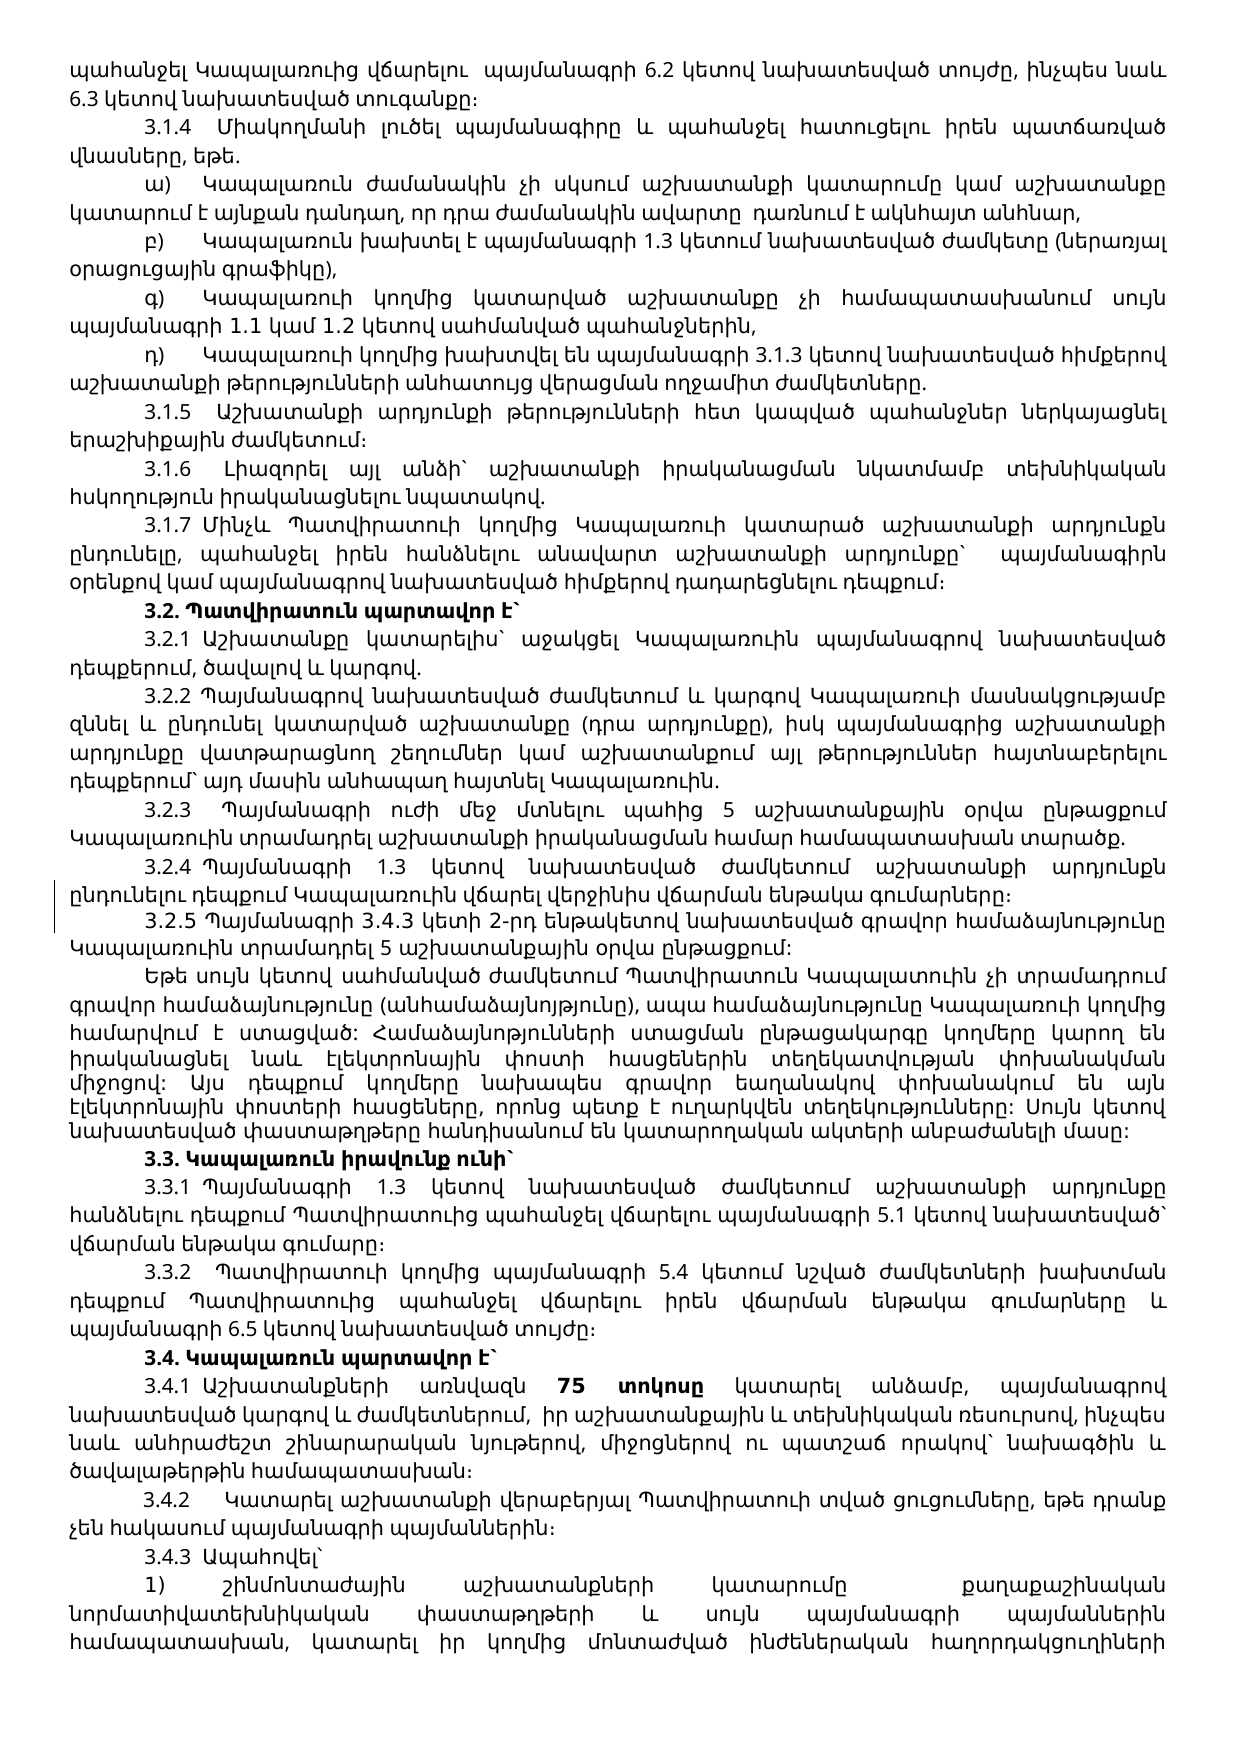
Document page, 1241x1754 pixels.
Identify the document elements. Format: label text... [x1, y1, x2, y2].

text 3.2.1 Աշխատանքը կատարելիս` աջակցել Կապալառուին պայմանագրով նախատեսված դեպքերում, ծավալով և կարգով. [69, 624, 1167, 681]
text 3.1.6 Լիազորել այլ անձի` աշխատանքի իրականացման նկատմամբ տեխնիկական հսկողություն իրականացնելու նպատակով. [69, 454, 1167, 511]
text 3.1.5 Աշխատանքի արդյունքի թերությունների հետ կապված պահանջներ ներկայացնել երաշխիքային ժամկետում։ [69, 397, 1167, 454]
text Եթե սույն կետով սահմանված ժամկետում Պատվիրատուն Կապալատուին չի տրամադրում գրավոր համաձայնությունը (անհամաձայնոյթյունը), ապա համաձայնությունը Կապալառուի կողմից համարվում է ստացված: Համաձայնոթյունների ստացման ընթացակարգը կողմերը կարող են իրականացնել նաև էլեկտրոնային փոստի հասցեներին տեղեկատվության փոխանակման միջոցով: Այս դեպքում կողմերը նախապես գրավոր եաղանակով փոխանակում են այն էլեկտրոնային փոստերի հասցեները, որոնց պետք է ուղարկվեն տեղեկությունները: Սույն կետով նախատեսված փաստաթղթերը հանդիսանում են կատարողական ակտերի անբաժանելի մասը: [69, 961, 1167, 1144]
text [69, 56, 1167, 112]
text 3.2.5 Պայմանագրի 3.4.3 կետի 2-րդ ենթակետով նախատեսված գրավոր համաձայնությունը Կապալառուին տրամադրել 5 աշխատանքային օրվա ընթացքում: [69, 909, 1167, 961]
text 3.2.4 Պայմանագրի 1.3 կետով նախատեսված ժամկետում աշխատանքի արդյունքն ընդունելու դեպքում Կապալառուին վճարել վերջինիս վճարման ենթակա գումարները։ [69, 852, 1167, 909]
text 3.4.1 Աշխատանքների առնվազն 75 տոկոսը կատարել անձամբ, պայմանագրով նախատեսված կարգով և ժամկետներում, իր աշխատանքային և տեխնիկական ռեսուրսով, ինչպես նաև անհրաժեշտ շինարարական նյութերով, միջոցներով ու պատշաճ որակով` նախագծին և ծավալաթերթին համապատասխան։ [69, 1371, 1167, 1485]
text 3.3.1 Պայմանագրի 1.3 կետով նախատեսված ժամկետում աշխատանքի արդյունքը հանձնելու դեպքում Պատվիրատուից պահանջել վճարելու պայմանագրի 5.1 կետով նախատեսված` վճարման ենթակա գումարը։ [69, 1172, 1167, 1257]
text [69, 1570, 1167, 1656]
text 3.2.2 Պայմանագրով նախատեսված ժամկետում և կարգով Կապալառուի մասնակցությամբ զննել և ընդունել կատարված աշխատանքը (դրա արդյունքը), իսկ պայմանագրից աշխատանքի արդյունքը վատթարացնող շեղումներ կամ աշխատանքում այլ թերություններ հայտնաբերելու դեպքերում` այդ մասին անհապաղ հայտնել Կապալառուին. [69, 681, 1167, 795]
text 3.3.2 Պատվիրատուի կողմից պայմանագրի 5.4 կետում նշված ժամկետների խախտման դեպքում Պատվիրատուից պահանջել վճարելու իրեն վճարման ենթակա գումարները և պայմանագրի 6.5 կետով նախատեսված տույժը։ [69, 1257, 1167, 1343]
text 3.4. Կապալառուն պարտավոր է` [69, 1343, 1167, 1371]
text 3.2. Պատվիրատուն պարտավոր է` [69, 596, 1167, 624]
text 3.2.3 Պայմանագրի ուժի մեջ մտնելու պահից 5 աշխատանքային օրվա ընթացքում Կապալառուին տրամադրել աշխատանքի իրականացման համար համապատասխան տարածք. [69, 795, 1167, 852]
text գ) Կապալառուի կողմից կատարված աշխատանքը չի համապատասխանում սույն պայմանագրի 1.1 կամ 1.2 կետով սահմանված պահանջներին, [69, 283, 1167, 340]
text 3.4.2 Կատարել աշխատանքի վերաբերյալ Պատվիրատուի տված ցուցումները, եթե դրանք չեն հակասում պայմանագրի պայմաններին։ [69, 1485, 1167, 1542]
text 3.1.7 Մինչև Պատվիրատուի կողմից Կապալառուի կատարած աշխատանքի արդյունքն ընդունելը, պահանջել իրեն հանձնելու անավարտ աշխատանքի արդյունքը` պայմանագիրն օրենքով կամ պայմանագրով նախատեսված հիմքերով դադարեցնելու դեպքում։ [69, 511, 1167, 596]
text 3.3. Կապալառուն իրավունք ունի` [69, 1144, 1167, 1172]
text բ) Կապալառուն խախտել է պայմանագրի 1.3 կետում նախատեսված ժամկետը (ներառյալ օրացուցային գրաֆիկը), [69, 226, 1167, 283]
text 3.1.4 Միակողմանի լուծել պայմանագիրը և պահանջել հատուցելու իրեն պատճառված վնասները, եթե. [69, 112, 1167, 169]
text ա) Կապալառուն ժամանակին չի սկսում աշխատանքի կատարումը կամ աշխատանքը կատարում է այնքան դանդաղ, որ դրա ժամանակին ավարտը դառնում է ակնհայտ անհնար, [69, 169, 1167, 226]
text 3.4.3 Ապահովել՝ [69, 1542, 1167, 1570]
text դ) Կապալառուի կողմից խախտվել են պայմանագրի 3.1.3 կետով նախատեսված հիմքերով աշխատանքի թերությունների անհատույց վերացման ողջամիտ ժամկետները. [69, 340, 1167, 397]
